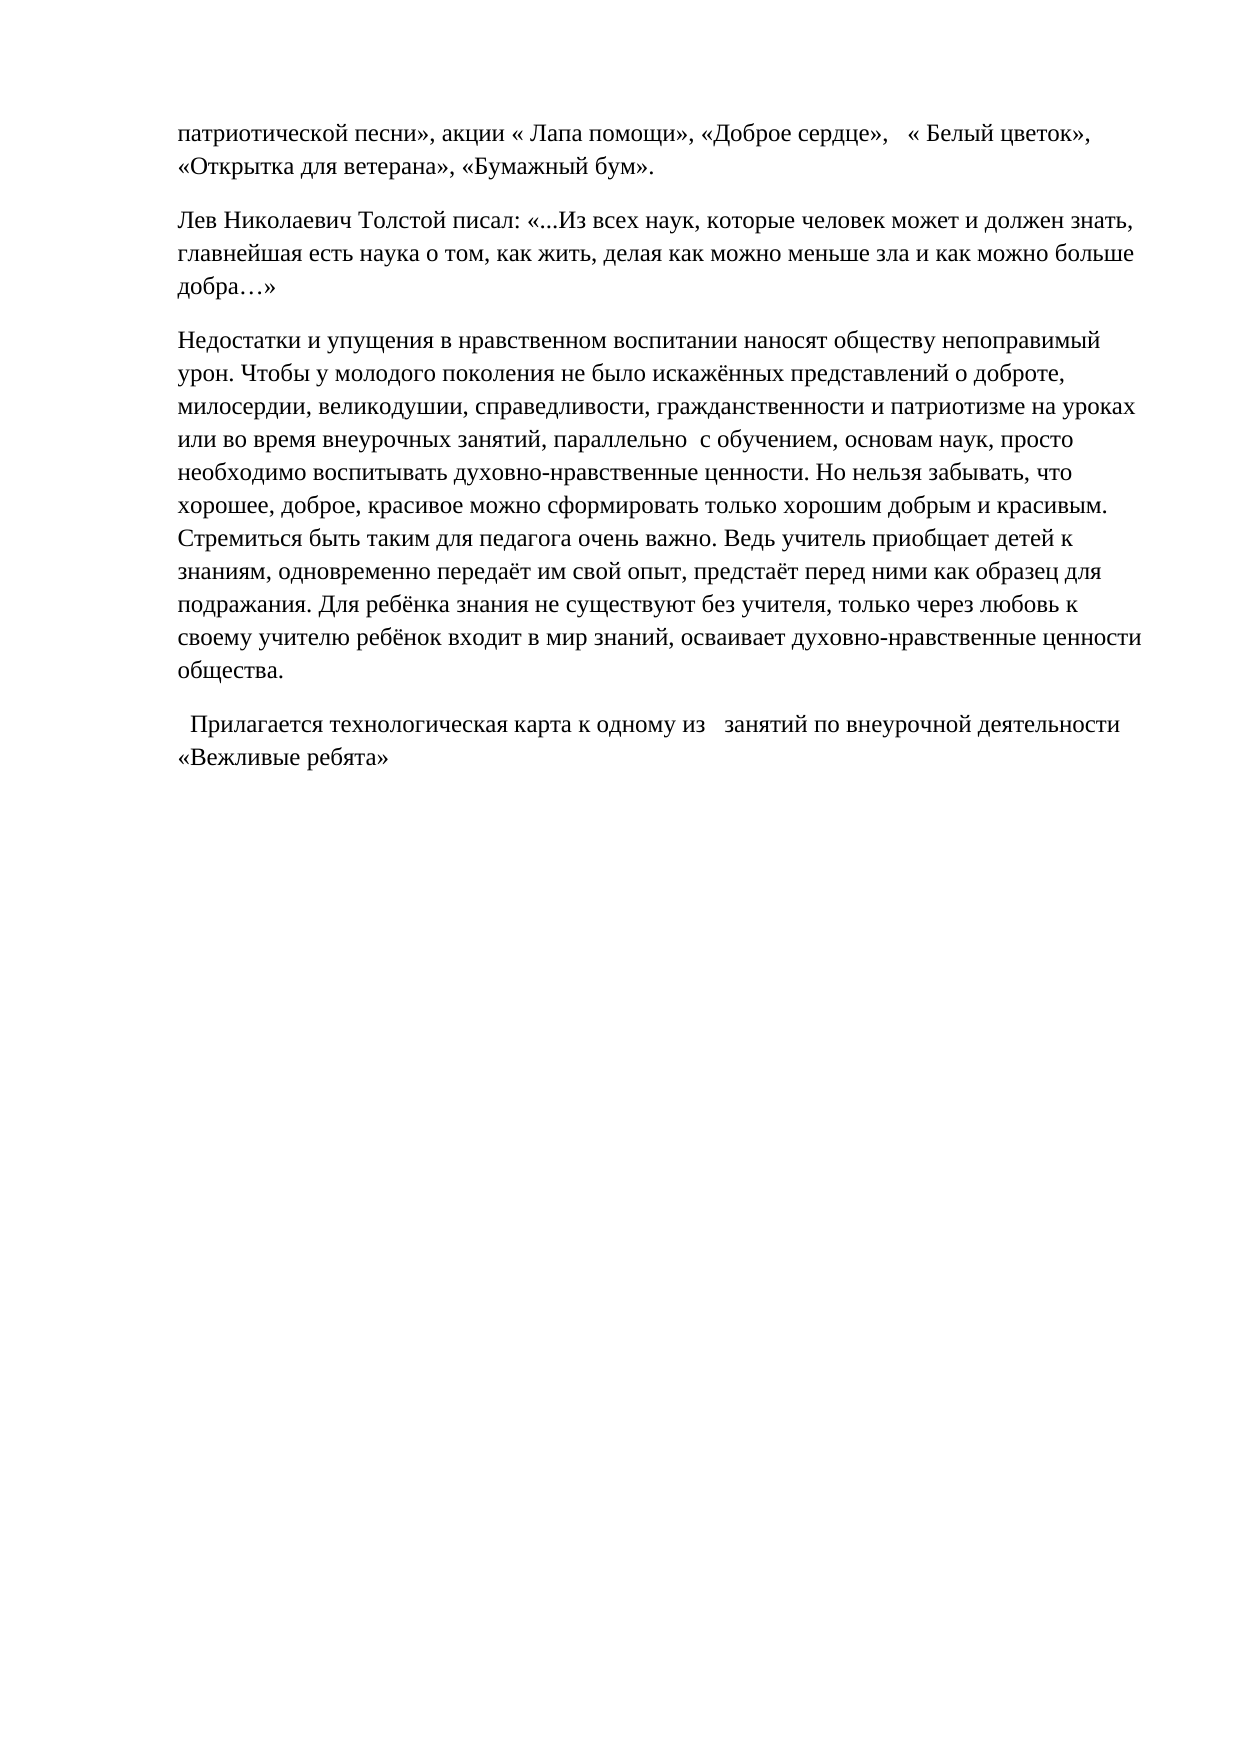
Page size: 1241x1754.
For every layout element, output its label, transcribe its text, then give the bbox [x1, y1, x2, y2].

text Недостатки и упущения в нравственном воспитании наносят обществу непоправимый урон. Чтобы у молодого поколения не было искажённых представлений о доброте, милосердии, великодушии, справедливости, гражданственности и патриотизме на уроках или во время внеурочных занятий, параллельно с обучением, основам наук, просто необходимо воспитывать духовно-нравственные ценности. Но нельзя забывать, что хорошее, доброе, красивое можно сформировать только хорошим добрым и красивым. Стремиться быть таким для педагога очень важно. Ведь учитель приобщает детей к знаниям, одновременно передаёт им свой опыт, предстаёт перед ними как образец для подражания. Для ребёнка знания не существуют без учителя, только через любовь к своему учителю ребёнок входит в мир знаний, осваивает духовно-нравственные ценности общества. [177, 325, 1152, 684]
text Прилагается технологическая карта к одному из занятий по внеурочной деятельности «Вежливые ребята» [177, 709, 1152, 771]
text Лев Николаевич Толстой писал: «...Из всех наук, которые человек может и должен знать, главнейшая есть наука о том, как жить, делая как можно меньше зла и как можно больше добра…» [177, 205, 1152, 300]
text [177, 118, 1152, 180]
